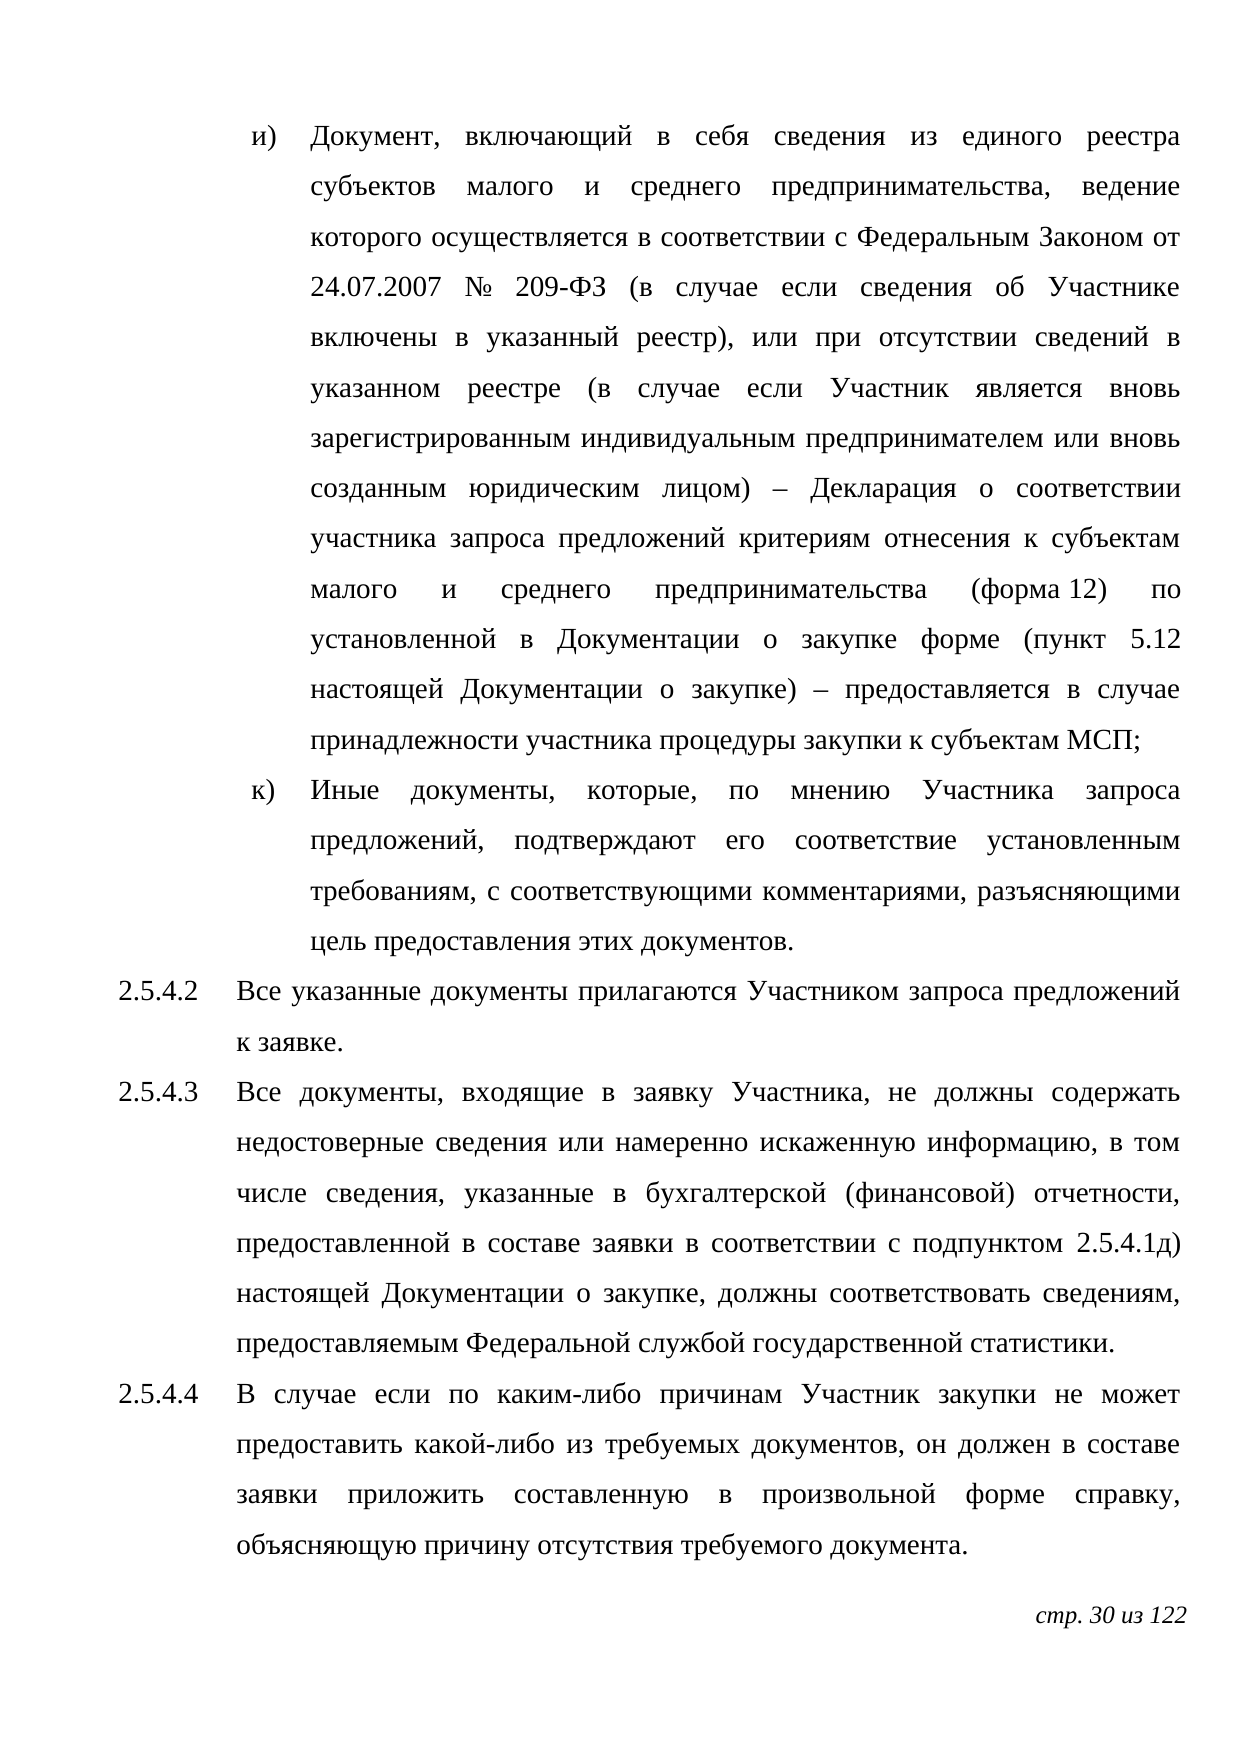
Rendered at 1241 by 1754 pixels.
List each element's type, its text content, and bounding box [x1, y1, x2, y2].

list Все документы, входящие в заявку Участника, не должны содержать недостоверные сведения или намеренно искаженную информацию, в том числе сведения, указанные в бухгалтерской (финансовой) отчетности, предоставленной в составе заявки в соответствии с подпунктом 2.5.4.1д) настоящей Документации о закупке, должны соответствовать сведениям, предоставляемым Федеральной службой государственной статистики. [118, 1074, 1181, 1359]
list Документ, включающий в себя сведения из единого реестра субъектов малого и среднего предпринимательства, ведение которого осуществляется в соответствии с Федеральным Законом от 24.07.2007 № 209-ФЗ (в случае если сведения об Участнике включены в указанный реестр), или при отсутствии сведений в указанном реестре (в случае если Участник является вновь зарегистрированным индивидуальным предпринимателем или вновь созданным юридическим лицом) – Декларация о соответствии участника запроса предложений критериям отнесения к субъектам малого и среднего предпринимательства (форма 12) по установленной в Документации о закупке форме (пункт 5.12 настоящей Документации о закупке) – предоставляется в случае принадлежности участника процедуры закупки к субъектам МСП; [251, 118, 1181, 755]
list В случае если по каким-либо причинам Участник закупки не может предоставить какой-либо из требуемых документов, он должен в составе заявки приложить составленную в произвольной форме справку, объясняющую причину отсутствия требуемого документа. [118, 1376, 1181, 1560]
list Иные документы, которые, по мнению Участника запроса предложений, подтверждают его соответствие установленным требованиям, с соответствующими комментариями, разъясняющими цель предоставления этих документов. [251, 772, 1181, 957]
list Все указанные документы прилагаются Участником запроса предложений к заявке. [118, 973, 1181, 1057]
